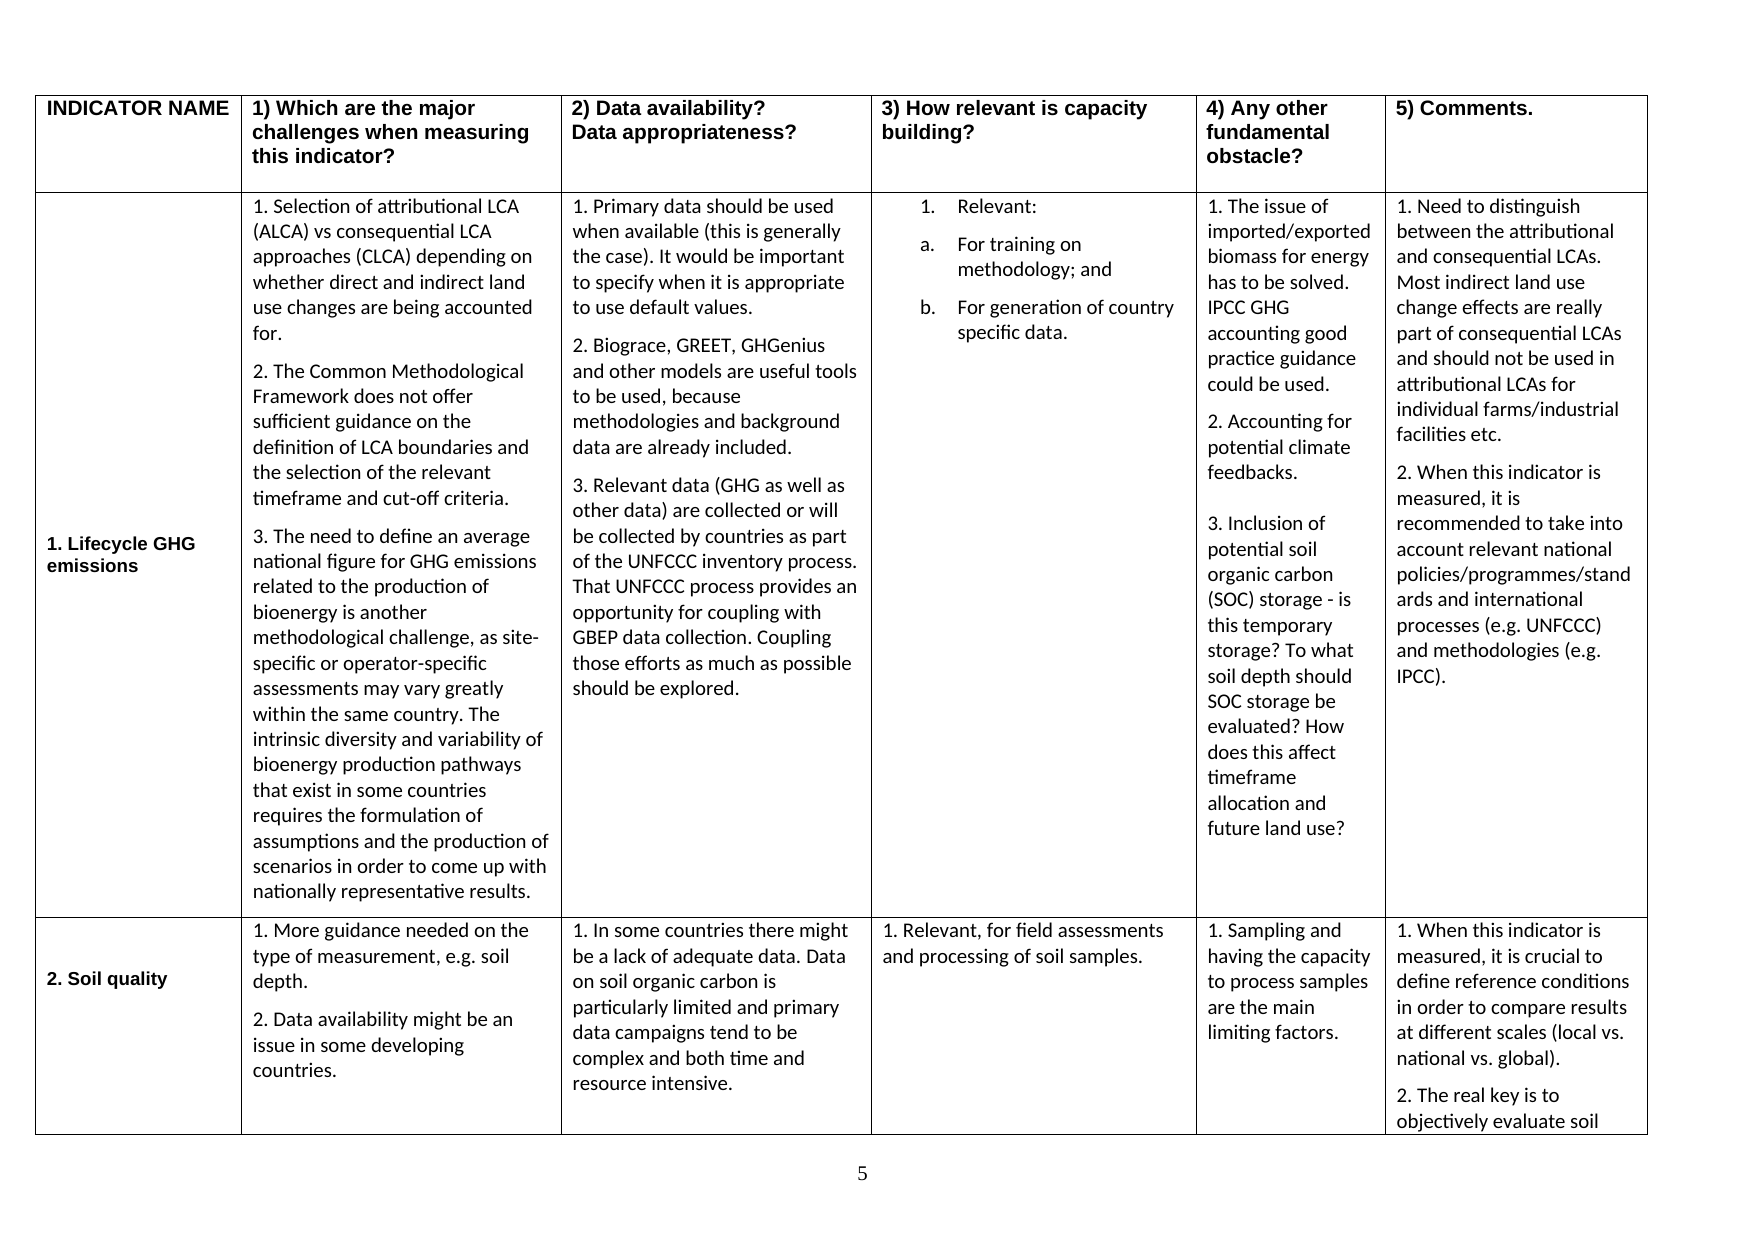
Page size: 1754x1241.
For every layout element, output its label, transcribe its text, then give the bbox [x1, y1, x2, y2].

table_cell 1. Primary data should be used when available (this is generally the case). It would be important to specify when it is appropriate to use default values. 2. Biograce, GREET, GHGenius and other models are useful tools to be used, because methodologies and background data are already included. 3. Relevant data (GHG as well as other data) are collected or will be collected by countries as part of the UNFCCC inventory process. That UNFCCC process provides an opportunity for coupling with GBEP data collection. Coupling those efforts as much as possible should be explored. [562, 193, 871, 917]
table_header 1) Which are the major challenges when measuring this indicator? [242, 96, 561, 192]
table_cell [872, 918, 1196, 1133]
table_header INDICATOR NAME [36, 96, 241, 192]
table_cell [562, 918, 871, 1133]
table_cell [242, 918, 561, 1133]
table_cell 1. Lifecycle GHG emissions [36, 193, 241, 917]
table_cell Relevant: For training on methodology; and For generation of country specific data. [872, 193, 1196, 917]
table_header 4) Any other fundamental obstacle? [1197, 96, 1385, 192]
table_header 5) Comments. [1386, 96, 1647, 192]
table_cell 1. Need to distinguish between the attributional and consequential LCAs. Most indirect land use change effects are really part of consequential LCAs and should not be used in attributional LCAs for individual farms/industrial facilities etc. 2. When this indicator is measured, it is recommended to take into account relevant national policies/programmes/standards and international processes (e.g. UNFCCC) and methodologies (e.g. IPCC). [1386, 193, 1647, 917]
table_cell 1. Selection of attributional LCA (ALCA) vs consequential LCA approaches (CLCA) depending on whether direct and indirect land use changes are being accounted for. 2. The Common Methodological Framework does not offer sufficient guidance on the definition of LCA boundaries and the selection of the relevant timeframe and cut-off criteria. 3. The need to define an average national figure for GHG emissions related to the production of bioenergy is another methodological challenge, as site-specific or operator-specific assessments may vary greatly within the same country. The intrinsic diversity and variability of bioenergy production pathways that exist in some countries requires the formulation of assumptions and the production of scenarios in order to come up with nationally representative results. [242, 193, 561, 917]
table_header 2) Data availability? Data appropriateness? [562, 96, 871, 192]
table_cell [1197, 918, 1385, 1133]
table_cell 2. Soil quality [36, 918, 241, 1133]
table_cell 1. The issue of imported/exported biomass for energy has to be solved. IPCC GHG accounting good practice guidance could be used. 2. Accounting for potential climate feedbacks. 3. Inclusion of potential soil organic carbon (SOC) storage - is this temporary storage? To what soil depth should SOC storage be evaluated? How does this affect timeframe allocation and future land use? [1197, 193, 1385, 917]
table_header 3) How relevant is capacity building? [872, 96, 1196, 192]
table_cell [1386, 918, 1647, 1133]
